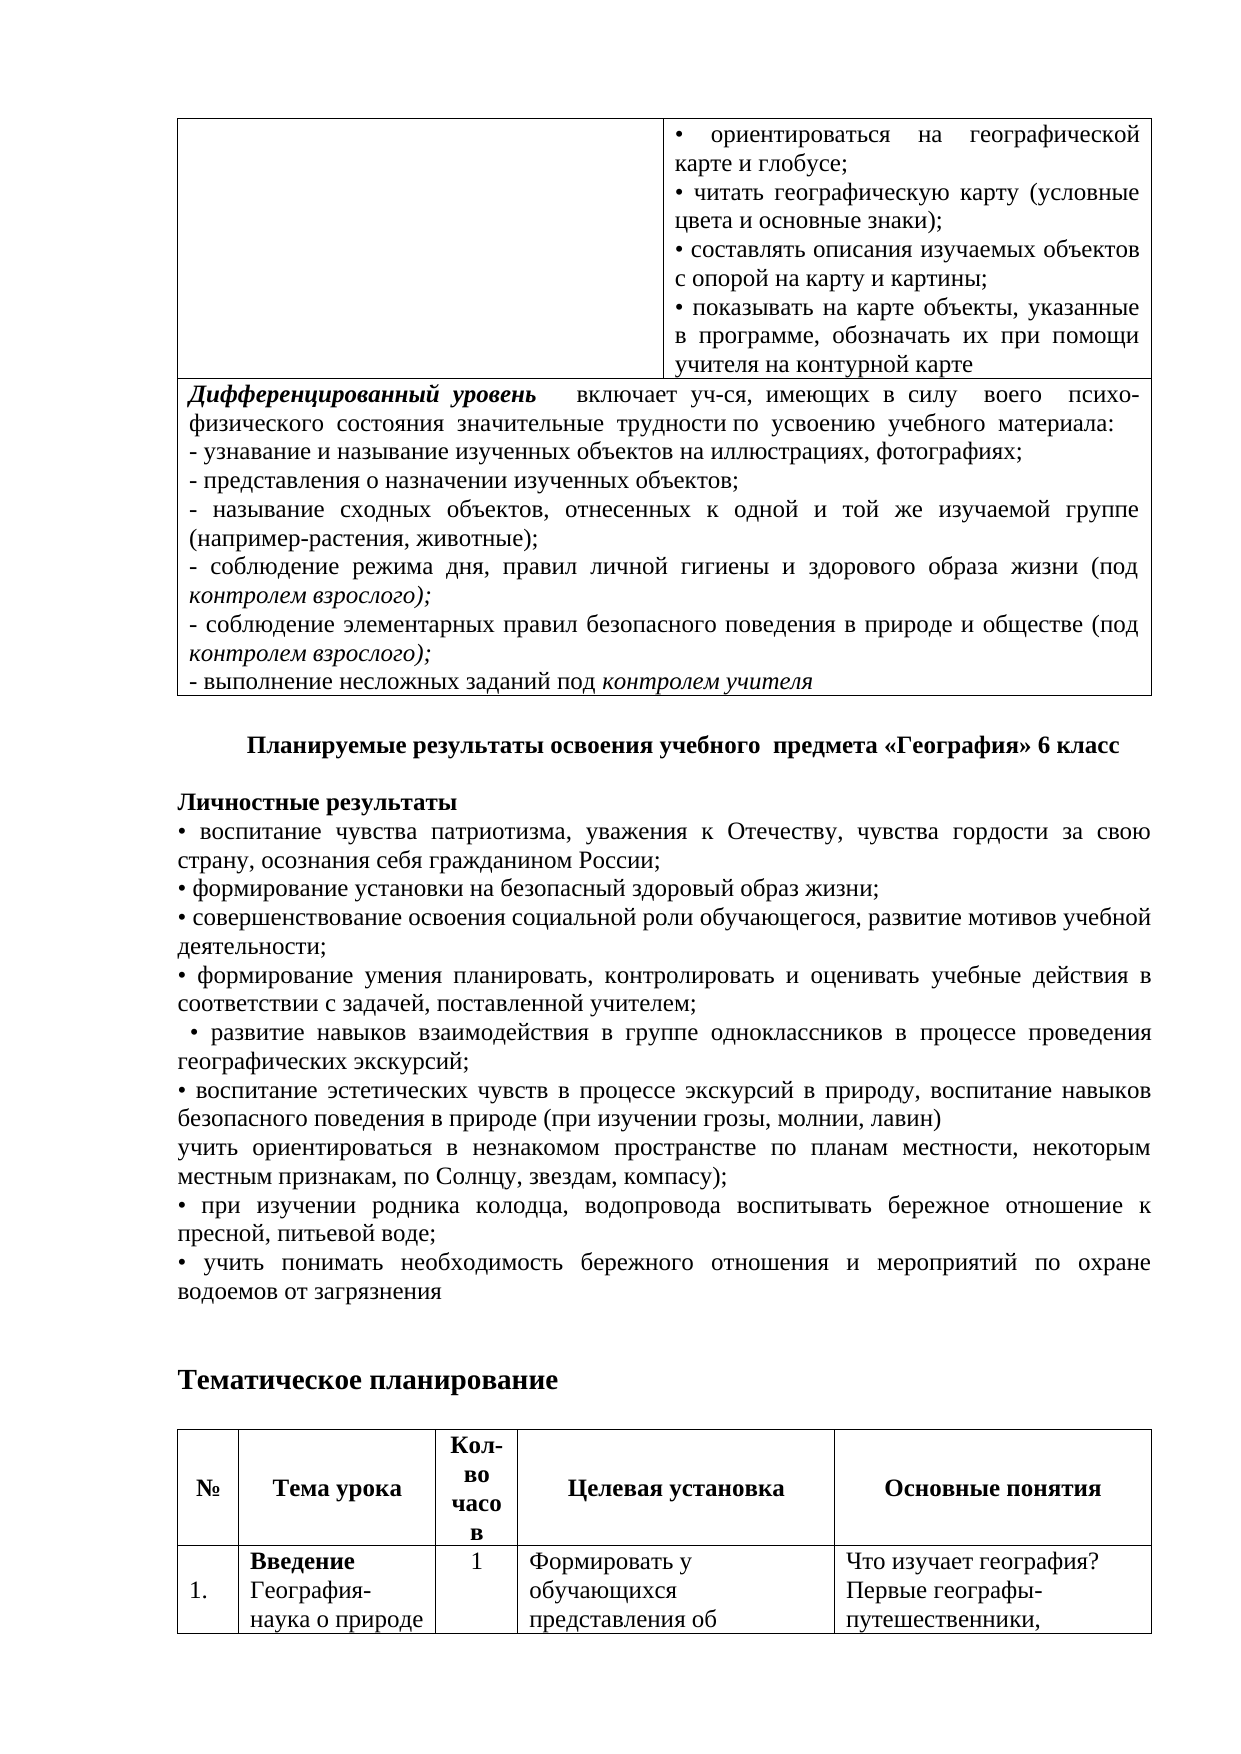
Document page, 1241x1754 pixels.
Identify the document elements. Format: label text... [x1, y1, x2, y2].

text Планируемые результаты освоения учебного предмета «География» 6 класс [177, 730, 1152, 758]
text учить ориентироваться в незнакомом пространстве по планам местности, некоторым местным признакам, по Солнцу, звездам, компасу); [177, 1132, 1152, 1190]
text • при изучении родника колодца, водопровода воспитывать бережное отношение к пресной, питьевой воде; [177, 1190, 1152, 1247]
table_header Тема урока [239, 1430, 435, 1545]
table_cell 1. [178, 1546, 238, 1633]
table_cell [835, 1546, 1151, 1633]
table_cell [664, 119, 1151, 378]
table_header Основные понятия [835, 1430, 1151, 1545]
text • учить понимать необходимость бережного отношения и мероприятий по охране водоемов от загрязнения [177, 1247, 1152, 1305]
text • воспитание чувства патриотизма, уважения к Отечеству, чувства гордости за свою страну, осознания себя гражданином России; [177, 816, 1152, 873]
text • формирование установки на безопасный здоровый образ жизни; [177, 873, 1152, 902]
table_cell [518, 1546, 834, 1633]
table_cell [178, 119, 663, 378]
table_header Кол-во часов [436, 1430, 517, 1545]
text • совершенствование освоения социальной роли обучающегося, развитие мотивов учебной деятельности; [177, 902, 1152, 960]
table_header № [178, 1430, 238, 1545]
table_cell Дифференцированный уровень включает уч-ся, имеющих в силу воего психо-физического состояния значительные трудности по усвоению учебного материала: - узнавание и называние изученных объектов на иллюстрациях, фотографиях; - представления о назначении изученных объектов; - называние сходных объектов, отнесенных к одной и той же изучаемой группе (например-растения, животные); - соблюдение режима дня, правил личной гигиены и здорового образа жизни (под контролем взрослого); - соблюдение элементарных правил безопасного поведения в природе и обществе (под контролем взрослого); - выполнение несложных заданий под контролем учителя [178, 379, 1151, 695]
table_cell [239, 1546, 435, 1633]
table_header Целевая установка [518, 1430, 834, 1545]
text Тематическое планирование [177, 1362, 1152, 1396]
text Личностные результаты [177, 787, 1152, 816]
text • развитие навыков взаимодействия в группе одноклассников в процессе проведения географических экскурсий; [177, 1017, 1152, 1075]
text • воспитание эстетических чувств в процессе экскурсий в природу, воспитание навыков безопасного поведения в природе (при изучении грозы, молнии, лавин) [177, 1075, 1152, 1132]
table_cell 1 [436, 1546, 517, 1633]
text • формирование умения планировать, контролировать и оценивать учебные действия в соответствии с задачей, поставленной учителем; [177, 960, 1152, 1017]
